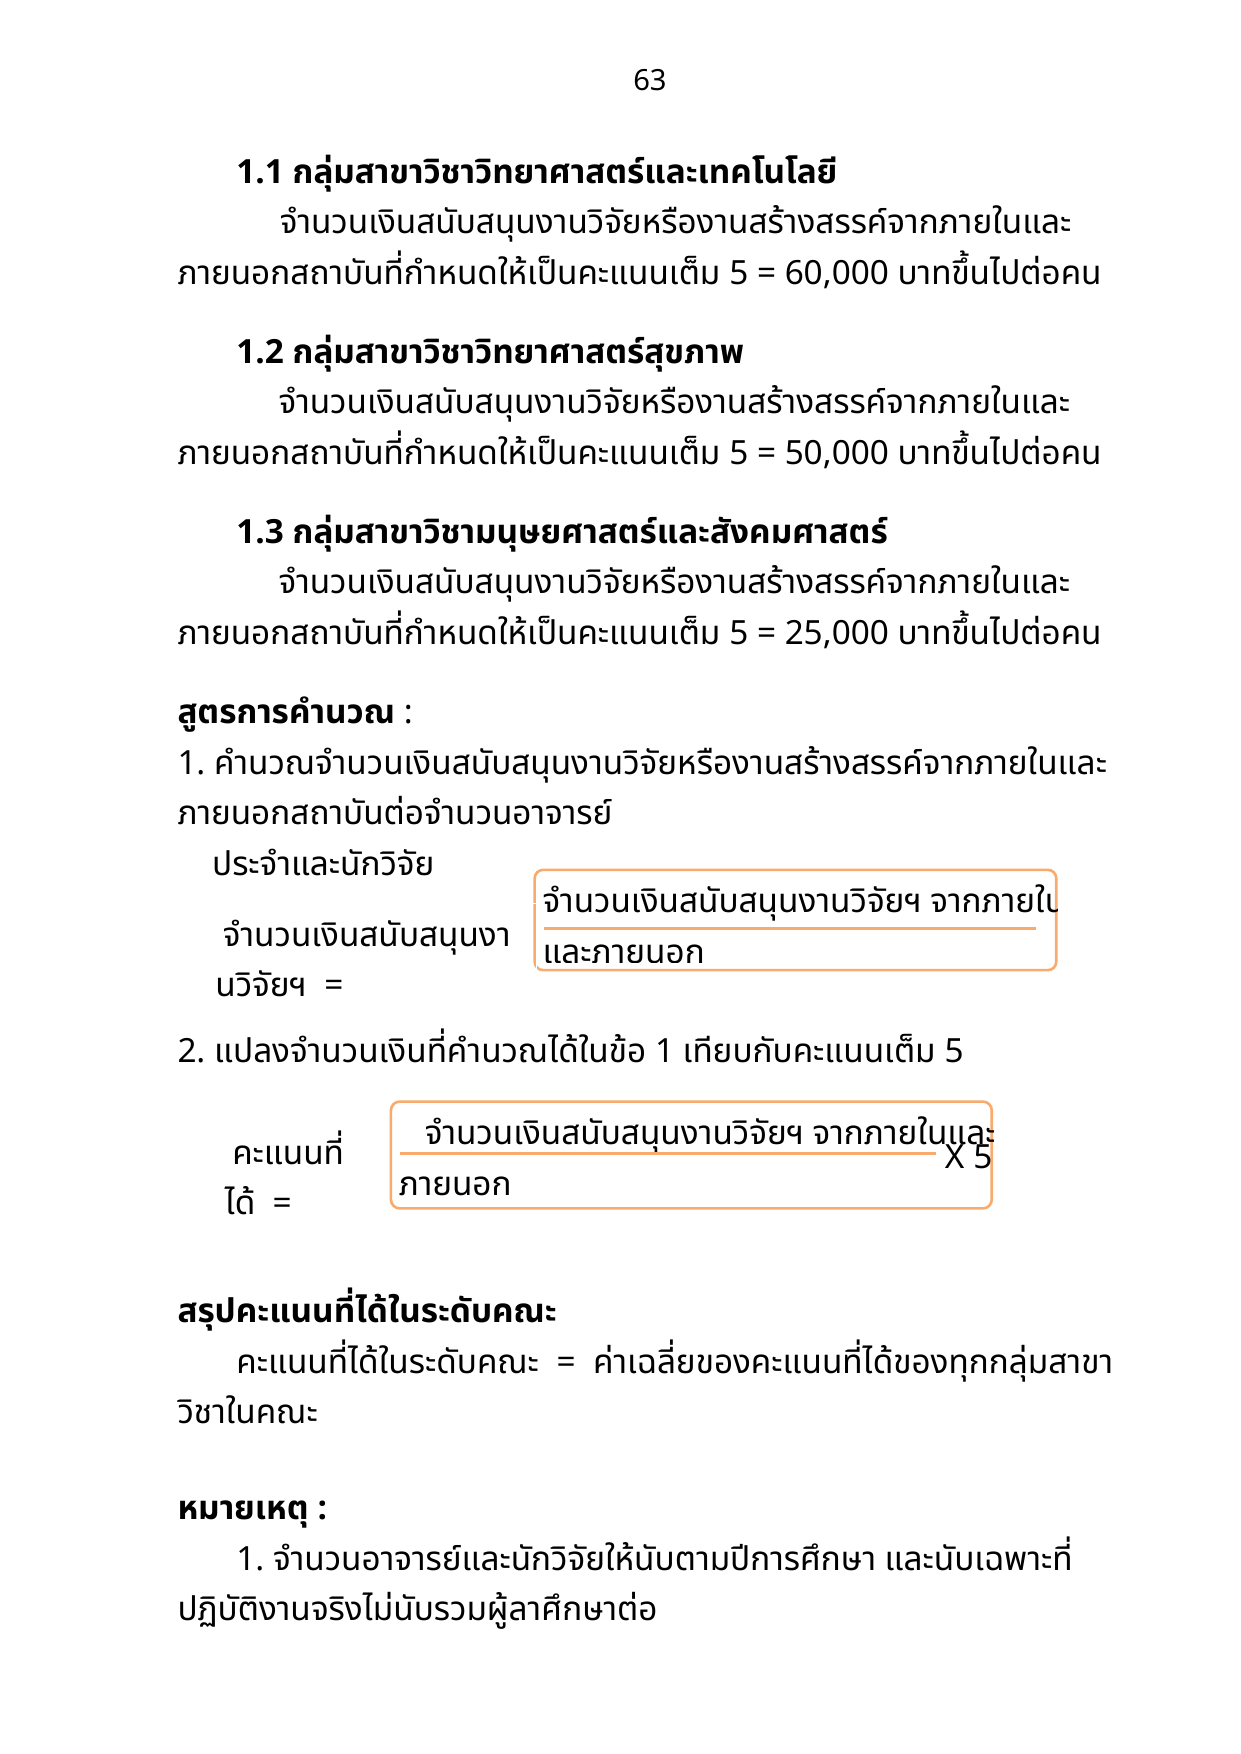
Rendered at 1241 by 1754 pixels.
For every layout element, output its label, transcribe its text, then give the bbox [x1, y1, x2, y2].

text สรุปคะแนนที่ได้ในระดับคณะ [177, 1287, 1122, 1337]
text หมายเหตุ : [177, 1484, 1122, 1534]
text 1. คำนวณจำนวนเงินสนับสนุนงานวิจัยหรืองานสร้างสรรค์จากภายในและภายนอกสถาบันต่อจำนวนอาจารย์ [177, 739, 1122, 840]
text 1. จำนวนอาจารย์และนักวิจัยให้นับตามปีการศึกษา และนับเฉพาะที่ปฏิบัติงานจริงไม่นับรวมผู้ลาศึกษาต่อ [177, 1534, 1122, 1636]
text คะแนนที่ได้ในระดับคณะ = ค่าเฉลี่ยของคะแนนที่ได้ของทุกกลุ่มสาขาวิชาในคณะ [177, 1337, 1122, 1438]
text 2. แปลงจำนวนเงินที่คำนวณได้ในข้อ 1 เทียบกับคะแนนเต็ม 5 [177, 1026, 1120, 1077]
text สูตรการคำนวณ : [177, 688, 1122, 739]
text ประจำและนักวิจัย [177, 840, 1122, 890]
text 1.3 กลุ่มสาขาวิชามนุษยศาสตร์และสังคมศาสตร์ [177, 508, 1122, 558]
text จำนวนเงินสนับสนุนงานวิจัยหรืองานสร้างสรรค์จากภายในและภายนอกสถาบันที่กำหนดให้เป็นคะแนนเต็ม 5 = 50,000 บาทขึ้นไปต่อคน [177, 378, 1122, 479]
text จำนวนเงินสนับสนุนงานวิจัยหรืองานสร้างสรรค์จากภายในและภายนอกสถาบันที่กำหนดให้เป็นคะแนนเต็ม 5 = 60,000 บาทขึ้นไปต่อคน [177, 198, 1122, 299]
text จำนวนเงินสนับสนุนงานวิจัยหรืองานสร้างสรรค์จากภายในและภายนอกสถาบันที่กำหนดให้เป็นคะแนนเต็ม 5 = 25,000 บาทขึ้นไปต่อคน [177, 558, 1122, 659]
text 1.2 กลุ่มสาขาวิชาวิทยาศาสตร์สุขภาพ [177, 328, 1122, 378]
text 1.1 กลุ่มสาขาวิชาวิทยาศาสตร์และเทคโนโลยี [177, 148, 1122, 198]
